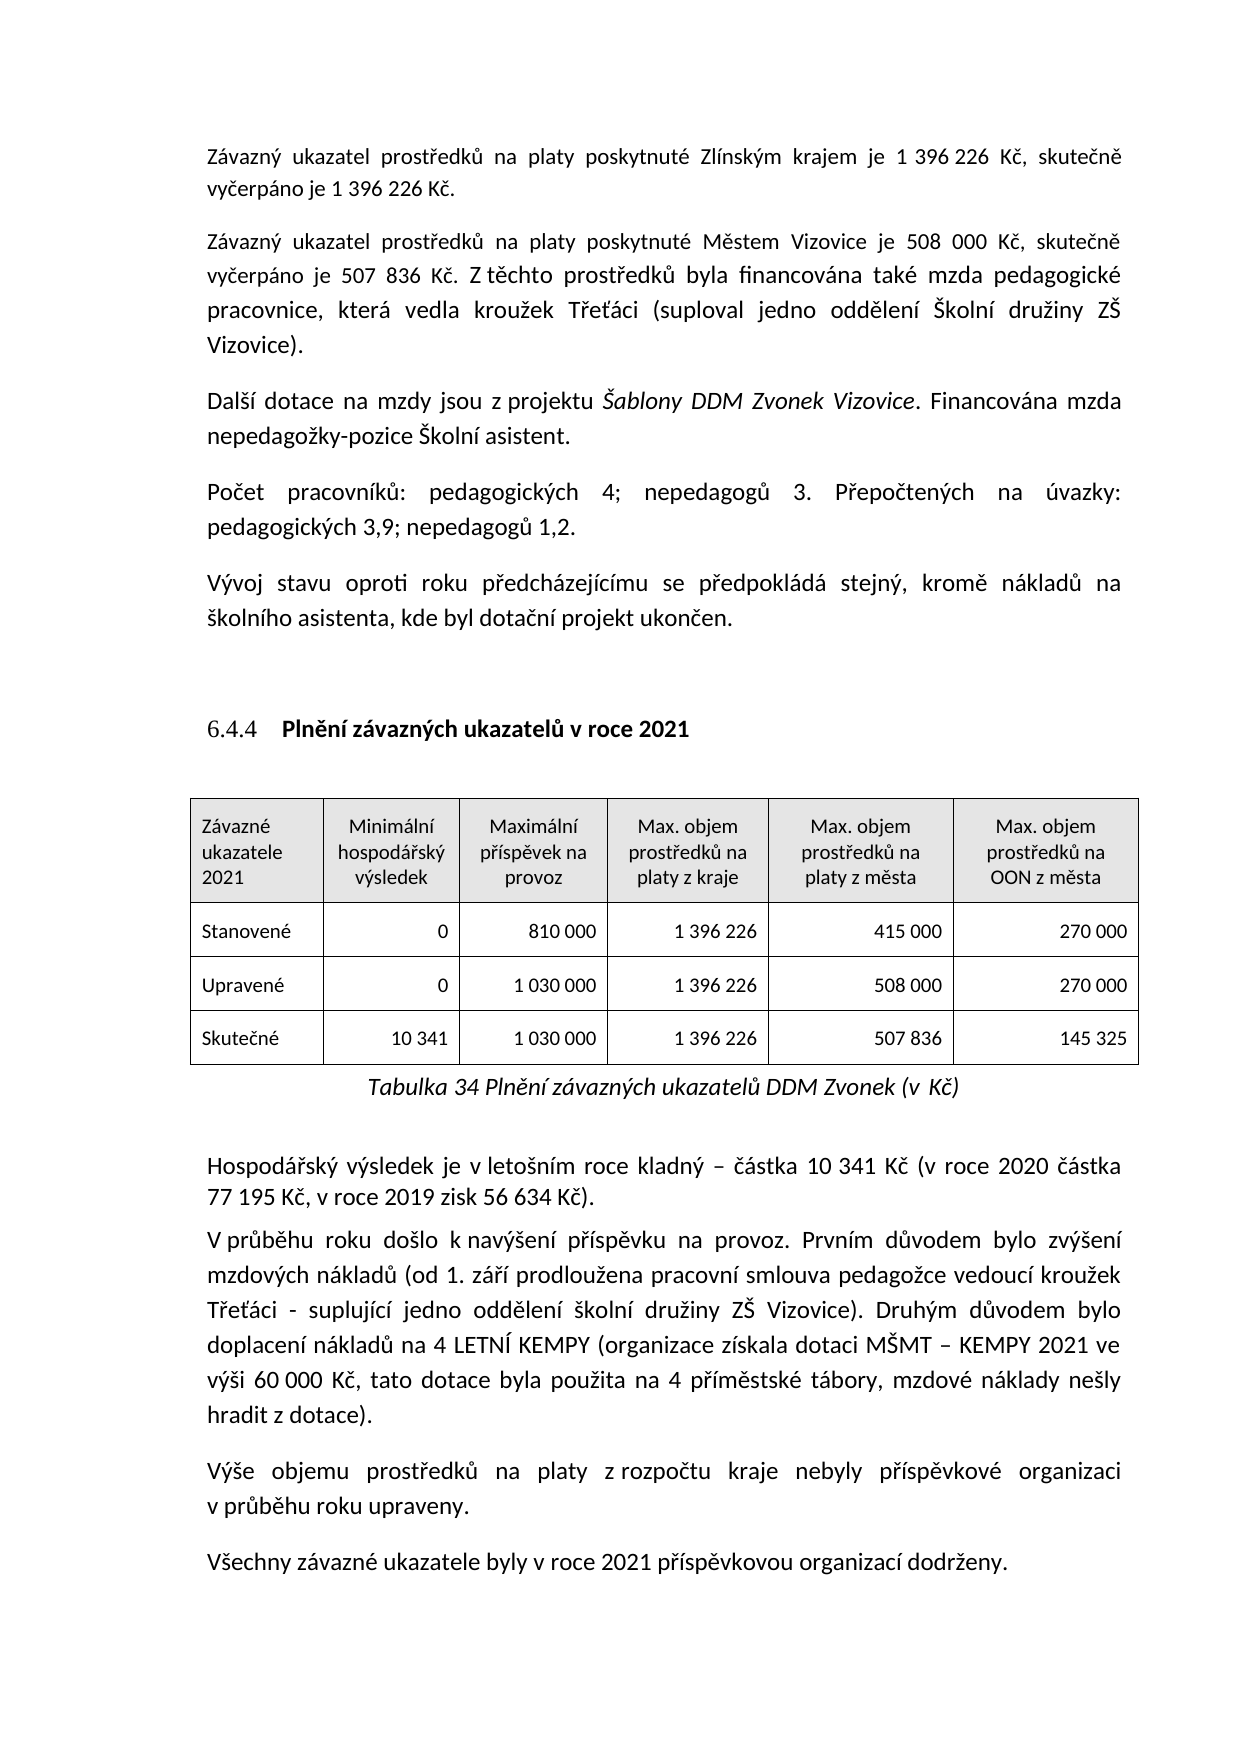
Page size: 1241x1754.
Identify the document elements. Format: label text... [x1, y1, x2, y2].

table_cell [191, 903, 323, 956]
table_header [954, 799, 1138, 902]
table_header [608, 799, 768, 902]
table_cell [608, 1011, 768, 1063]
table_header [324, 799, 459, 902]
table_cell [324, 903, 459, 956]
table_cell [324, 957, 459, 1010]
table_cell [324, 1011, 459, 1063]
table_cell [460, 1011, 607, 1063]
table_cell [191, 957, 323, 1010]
text Závazný ukazatel prostředků na platy poskytnuté Městem Vizovice je 508 000 Kč, skutečně vyčerpáno je 507 836 Kč. Z těchto prostředků byla financována také mzda pedagogické pracovnice, která vedla kroužek Třeťáci (suploval jedno oddělení Školní družiny ZŠ Vizovice). [207, 227, 1122, 360]
text Další dotace na mzdy jsou z projektu Šablony DDM Zvonek Vizovice. Financována mzda nepedagožky-pozice Školní asistent. [207, 385, 1122, 451]
text Výše objemu prostředků na platy z rozpočtu kraje nebyly příspěvkové organizaci v průběhu roku upraveny. [207, 1455, 1122, 1520]
text Všechny závazné ukazatele byly v roce 2021 příspěvkovou organizací dodrženy. [207, 1546, 1122, 1576]
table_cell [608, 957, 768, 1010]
text Počet pracovníků: pedagogických 4; nepedagogů 3. Přepočtených na úvazky: pedagogických 3,9; nepedagogů 1,2. [207, 476, 1122, 542]
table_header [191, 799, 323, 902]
subtitle Plnění závazných ukazatelů v roce 2021 [207, 713, 1122, 744]
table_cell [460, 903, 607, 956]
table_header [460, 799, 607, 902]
text V průběhu roku došlo k navýšení příspěvku na provoz. Prvním důvodem bylo zvýšení mzdových nákladů (od 1. září prodloužena pracovní smlouva pedagožce vedoucí kroužek Třeťáci - suplující jedno oddělení školní družiny ZŠ Vizovice). Druhým důvodem bylo doplacení nákladů na 4 LETNÍ KEMPY (organizace získala dotaci MŠMT – KEMPY 2021 ve výši 60 000 Kč, tato dotace byla použita na 4 příměstské tábory, mzdové náklady nešly hradit z dotace). [207, 1224, 1122, 1429]
text Tabulka 34 Plnění závazných ukazatelů DDM Zvonek (v Kč) [207, 1071, 1122, 1101]
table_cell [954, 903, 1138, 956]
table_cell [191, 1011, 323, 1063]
text Hospodářský výsledek je v letošním roce kladný – částka 10 341 Kč (v roce 2020 částka 77 195 Kč, v roce 2019 zisk 56 634 Kč). [207, 1151, 1122, 1212]
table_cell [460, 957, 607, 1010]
text Vývoj stavu oproti roku předcházejícímu se předpokládá stejný, kromě nákladů na školního asistenta, kde byl dotační projekt ukončen. [207, 567, 1122, 632]
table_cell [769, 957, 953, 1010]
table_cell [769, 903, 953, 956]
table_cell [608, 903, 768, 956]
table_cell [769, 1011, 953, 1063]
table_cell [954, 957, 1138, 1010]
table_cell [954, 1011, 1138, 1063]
text Závazný ukazatel prostředků na platy poskytnuté Zlínským krajem je 1 396 226 Kč, skutečně vyčerpáno je 1 396 226 Kč. [207, 142, 1122, 202]
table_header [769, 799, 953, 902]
